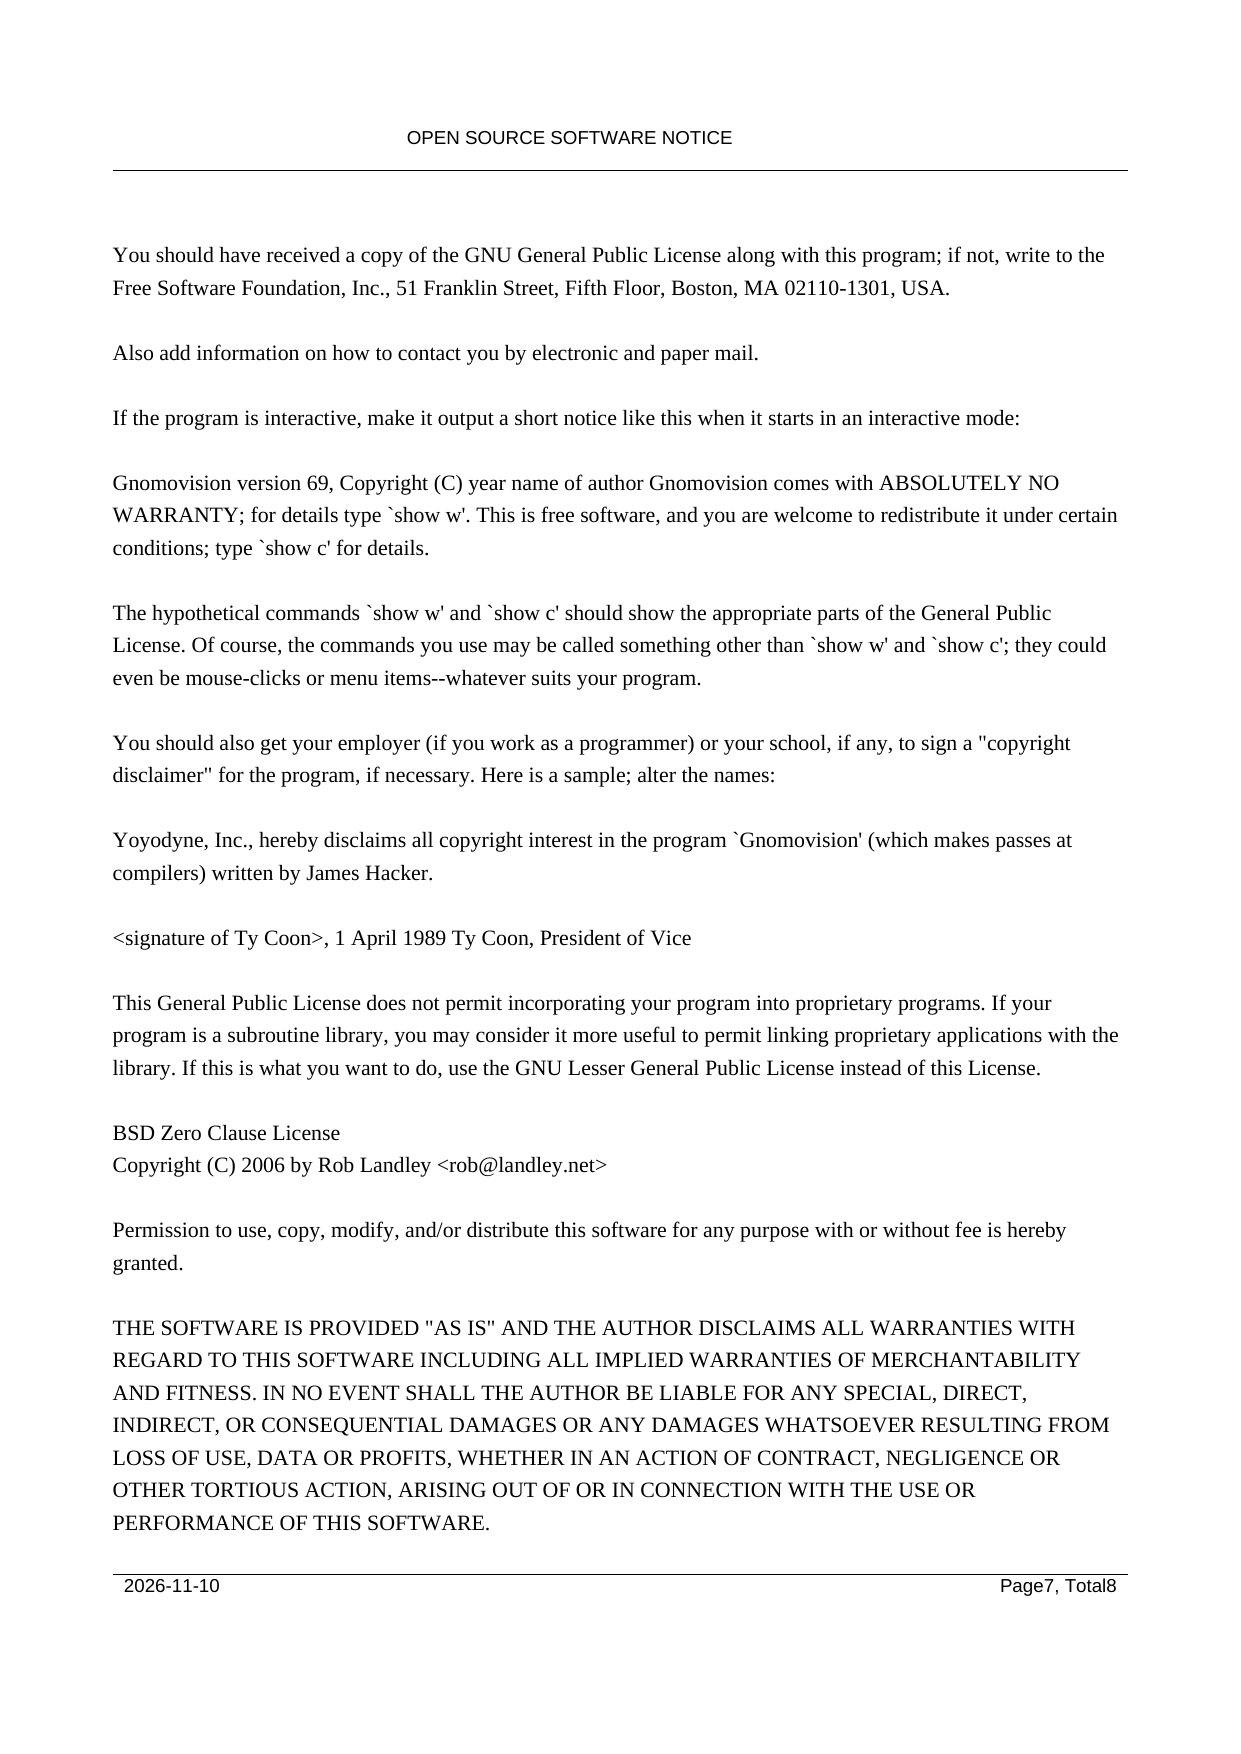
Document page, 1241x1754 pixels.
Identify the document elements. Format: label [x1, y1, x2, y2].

text [112, 206, 1128, 1571]
